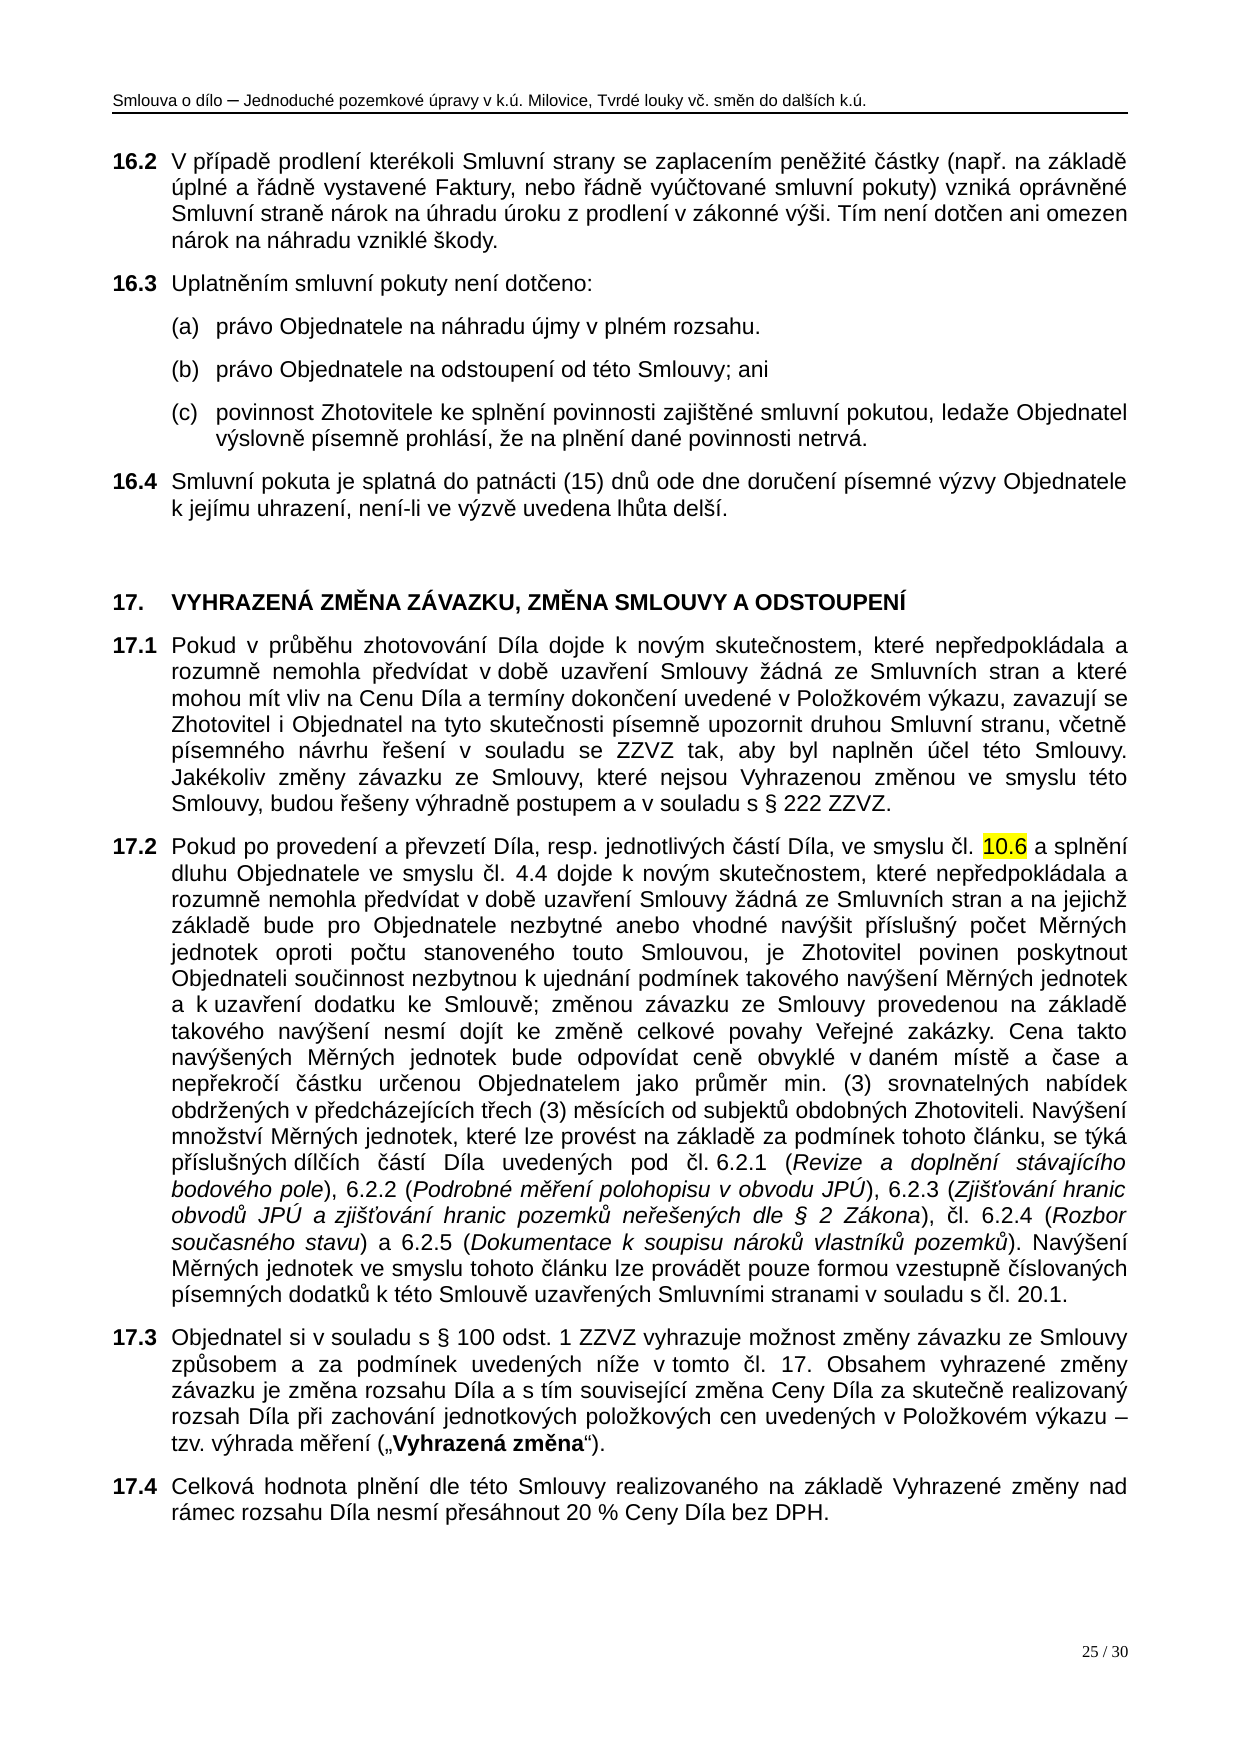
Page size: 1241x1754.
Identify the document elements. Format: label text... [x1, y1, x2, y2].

list povinnost Zhotovitele ke splnění povinnosti zajištěné smluvní pokutou, ledaže Objednatel výslovně písemně prohlásí, že na plnění dané povinnosti netrvá. [171, 399, 1128, 452]
text Smluvní pokuta je splatná do patnácti (15) dnů ode dne doručení písemné výzvy Objednatele k jejímu uhrazení, není-li ve výzvě uvedena lhůta delší. [112, 468, 1128, 521]
text Uplatněním smluvní pokuty není dotčeno: [112, 270, 1128, 296]
list právo Objednatele na odstoupení od této Smlouvy; ani [171, 356, 1128, 382]
text Vyhrazená změna závazku, změna smlouvy a odstoupení [112, 589, 1128, 615]
text Celková hodnota plnění dle této Smlouvy realizovaného na základě Vyhrazené změny nad rámec rozsahu Díla nesmí přesáhnout 20 % Ceny Díla bez DPH. [112, 1473, 1128, 1525]
list právo Objednatele na náhradu újmy v plném rozsahu. [171, 313, 1128, 339]
text Pokud v průběhu zhotovování Díla dojde k novým skutečnostem, které nepředpokládala a rozumně nemohla předvídat v době uzavření Smlouvy žádná ze Smluvních stran a které mohou mít vliv na Cenu Díla a termíny dokončení uvedené v Položkovém výkazu, zavazují se Zhotovitel i Objednatel na tyto skutečnosti písemně upozornit druhou Smluvní stranu, včetně písemného návrhu řešení v souladu se ZZVZ tak, aby byl naplněn účel této Smlouvy. Jakékoliv změny závazku ze Smlouvy, které nejsou Vyhrazenou změnou ve smyslu této Smlouvy, budou řešeny výhradně postupem a v souladu s § 222 ZZVZ. [112, 632, 1128, 816]
text Objednatel si v souladu s § 100 odst. 1 ZZVZ vyhrazuje možnost změny závazku ze Smlouvy způsobem a za podmínek uvedených níže v tomto čl. 17. Obsahem vyhrazené změny závazku je změna rozsahu Díla a s tím související změna Ceny Díla za skutečně realizovaný rozsah Díla při zachování jednotkových položkových cen uvedených v Položkovém výkazu – tzv. výhrada měření („Vyhrazená změna“). [112, 1324, 1128, 1456]
text V případě prodlení kterékoli Smluvní strany se zaplacením peněžité částky (např. na základě úplné a řádně vystavené Faktury, nebo řádně vyúčtované smluvní pokuty) vzniká oprávněné Smluvní straně nárok na úhradu úroku z prodlení v zákonné výši. Tím není dotčen ani omezen nárok na náhradu vzniklé škody. [112, 148, 1128, 253]
text Pokud po provedení a převzetí Díla, resp. jednotlivých částí Díla, ve smyslu čl. 10.6 a splnění dluhu Objednatele ve smyslu čl. 4.4 dojde k novým skutečnostem, které nepředpokládala a rozumně nemohla předvídat v době uzavření Smlouvy žádná ze Smluvních stran a na jejichž základě bude pro Objednatele nezbytné anebo vhodné navýšit příslušný počet Měrných jednotek oproti počtu stanoveného touto Smlouvou, je Zhotovitel povinen poskytnout Objednateli součinnost nezbytnou k ujednání podmínek takového navýšení Měrných jednotek a k uzavření dodatku ke Smlouvě; změnou závazku ze Smlouvy provedenou na základě takového navýšení nesmí dojít ke změně celkové povahy Veřejné zakázky. Cena takto navýšených Měrných jednotek bude odpovídat ceně obvyklé v daném místě a čase a nepřekročí částku určenou Objednatelem jako průměr min. (3) srovnatelných nabídek obdržených v předcházejících třech (3) měsících od subjektů obdobných Zhotoviteli. Navýšení množství Měrných jednotek, které lze provést na základě za podmínek tohoto článku, se týká příslušných dílčích částí Díla uvedených pod čl. 6.2.1 (Revize a doplnění stávajícího bodového pole), 6.2.2 (Podrobné měření polohopisu v obvodu JPÚ), 6.2.3 (Zjišťování hranic obvodů JPÚ a zjišťování hranic pozemků neřešených dle § 2 Zákona), čl. 6.2.4 (Rozbor současného stavu) a 6.2.5 (Dokumentace k soupisu nároků vlastníků pozemků). Navýšení Měrných jednotek ve smyslu tohoto článku lze provádět pouze formou vzestupně číslovaných písemných dodatků k této Smlouvě uzavřených Smluvními stranami v souladu s čl. 20.1. [112, 833, 1128, 1307]
